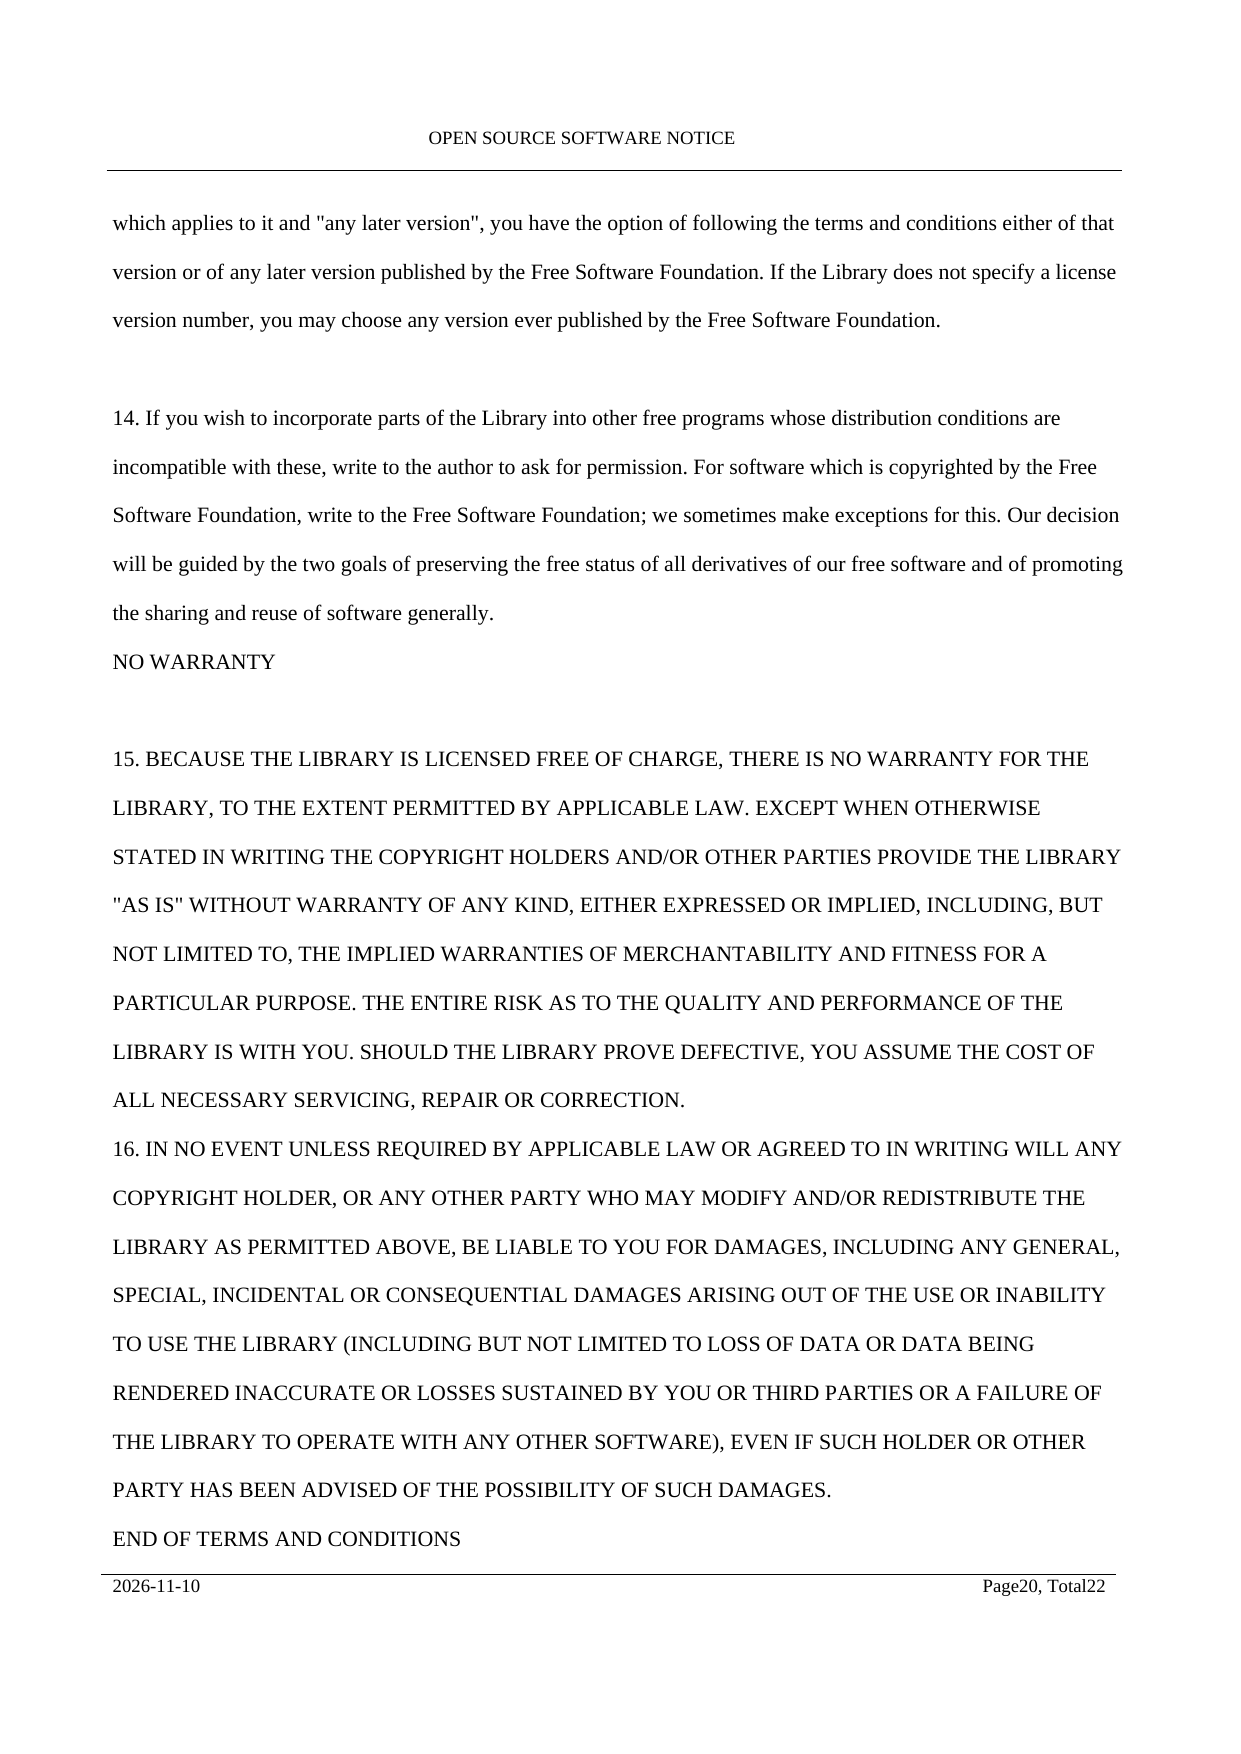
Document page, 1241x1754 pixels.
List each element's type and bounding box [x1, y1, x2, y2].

text [112, 206, 1128, 1555]
